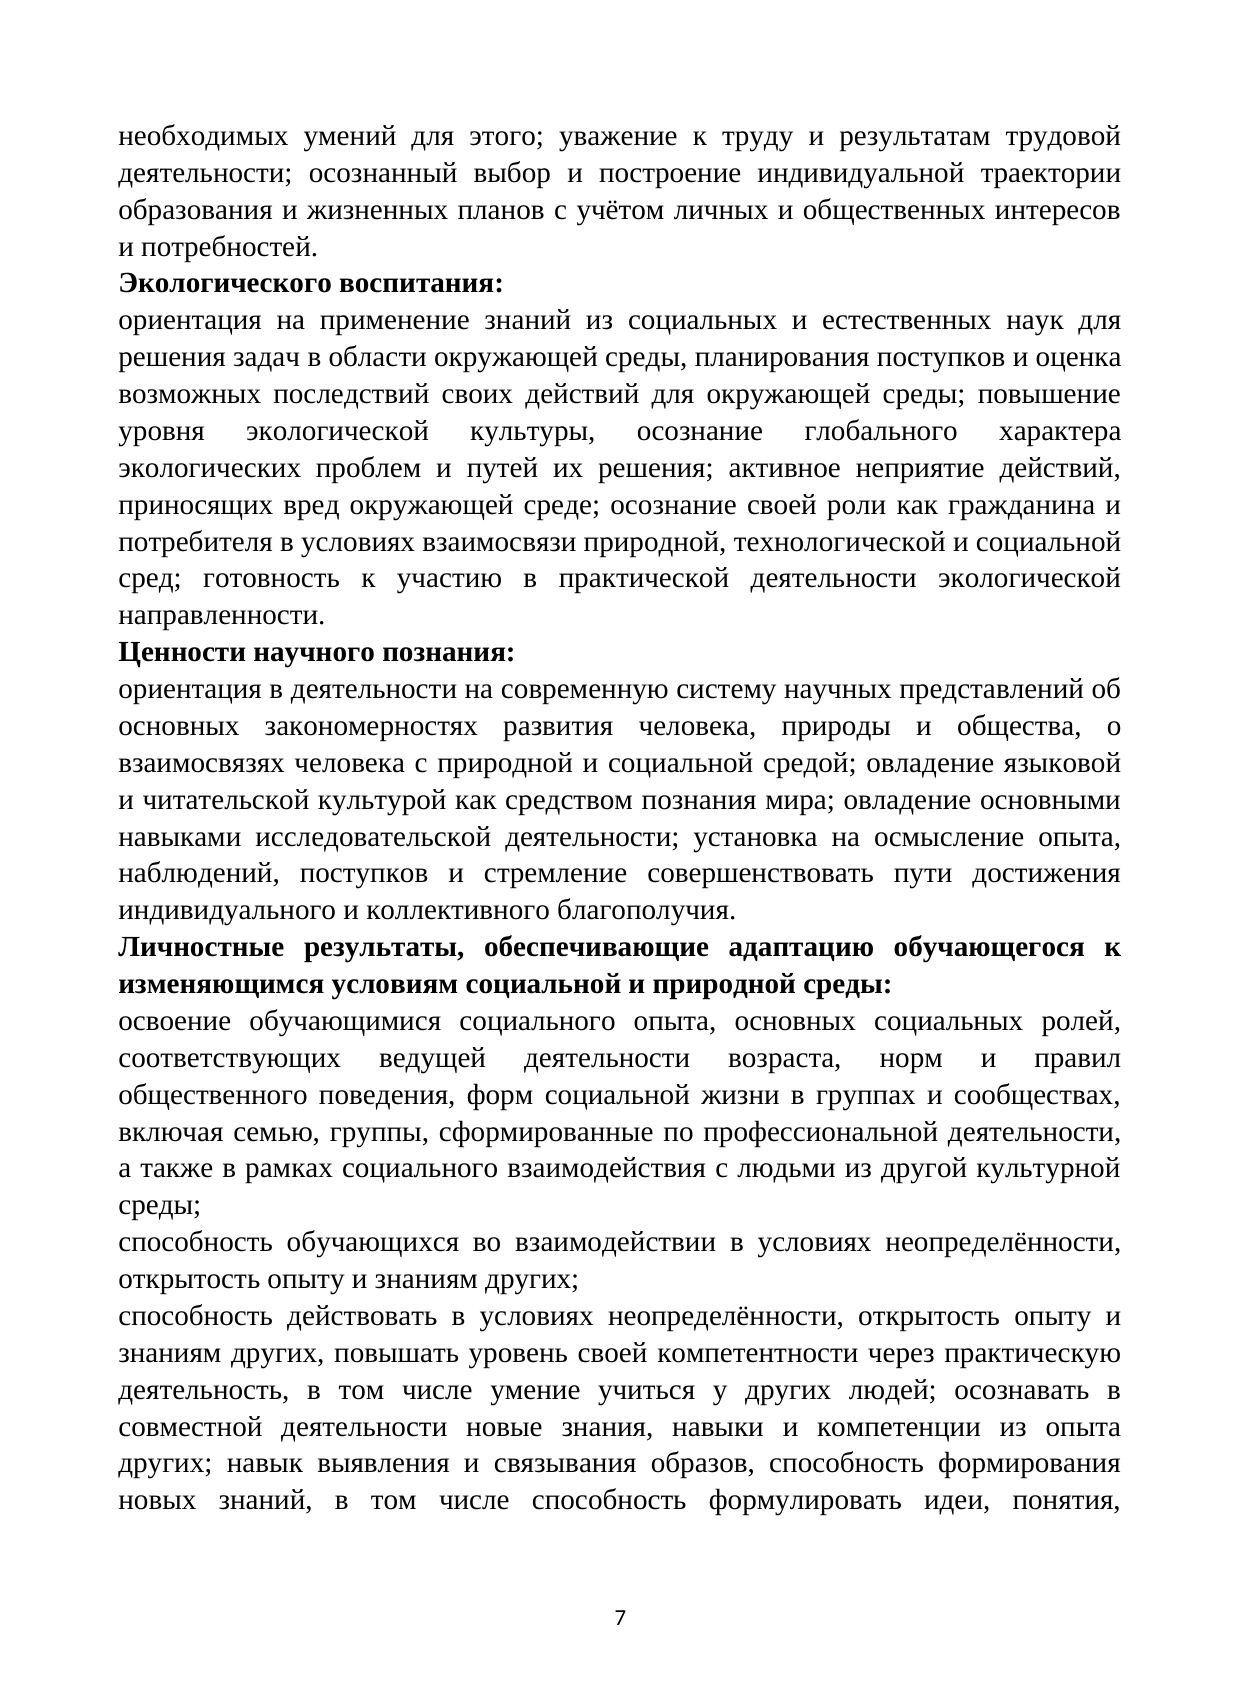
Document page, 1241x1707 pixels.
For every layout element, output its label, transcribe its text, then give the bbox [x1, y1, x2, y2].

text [118, 1298, 1122, 1516]
text Экологического воспитания: [118, 266, 1122, 299]
text Ценности научного познания: [118, 634, 1122, 668]
text способность обучающихся во взаимодействии в условиях неопределённости, открытость опыту и знаниям других; [118, 1224, 1122, 1295]
text Личностные результаты, обеспечивающие адаптацию обучающегося к изменяющимся условиям социальной и природной среды: [118, 929, 1122, 1000]
text ориентация в деятельности на современную систему научных представлений об основных закономерностях развития человека, природы и общества, о взаимосвязях человека с природной и социальной средой; овладение языковой и читательской культурой как средством познания мира; овладение основными навыками исследовательской деятельности; установка на осмысление опыта, наблюдений, поступков и стремление совершенствовать пути достижения индивидуального и коллективного благополучия. [118, 671, 1122, 926]
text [118, 118, 1122, 262]
text освоение обучающимися социального опыта, основных социальных ролей, соответствующих ведущей деятельности возраста, норм и правил общественного поведения, форм социальной жизни в группах и сообществах, включая семью, группы, сформированные по профессиональной деятельности, а также в рамках социального взаимодействия с людьми из другой культурной среды; [118, 1003, 1122, 1221]
text ориентация на применение знаний из социальных и естественных наук для решения задач в области окружающей среды, планирования поступков и оценка возможных последствий своих действий для окружающей среды; повышение уровня экологической культуры, осознание глобального характера экологических проблем и путей их решения; активное неприятие действий, приносящих вред окружающей среде; осознание своей роли как гражданина и потребителя в условиях взаимосвязи природной, технологической и социальной сред; готовность к участию в практической деятельности экологической направленности. [118, 302, 1122, 631]
